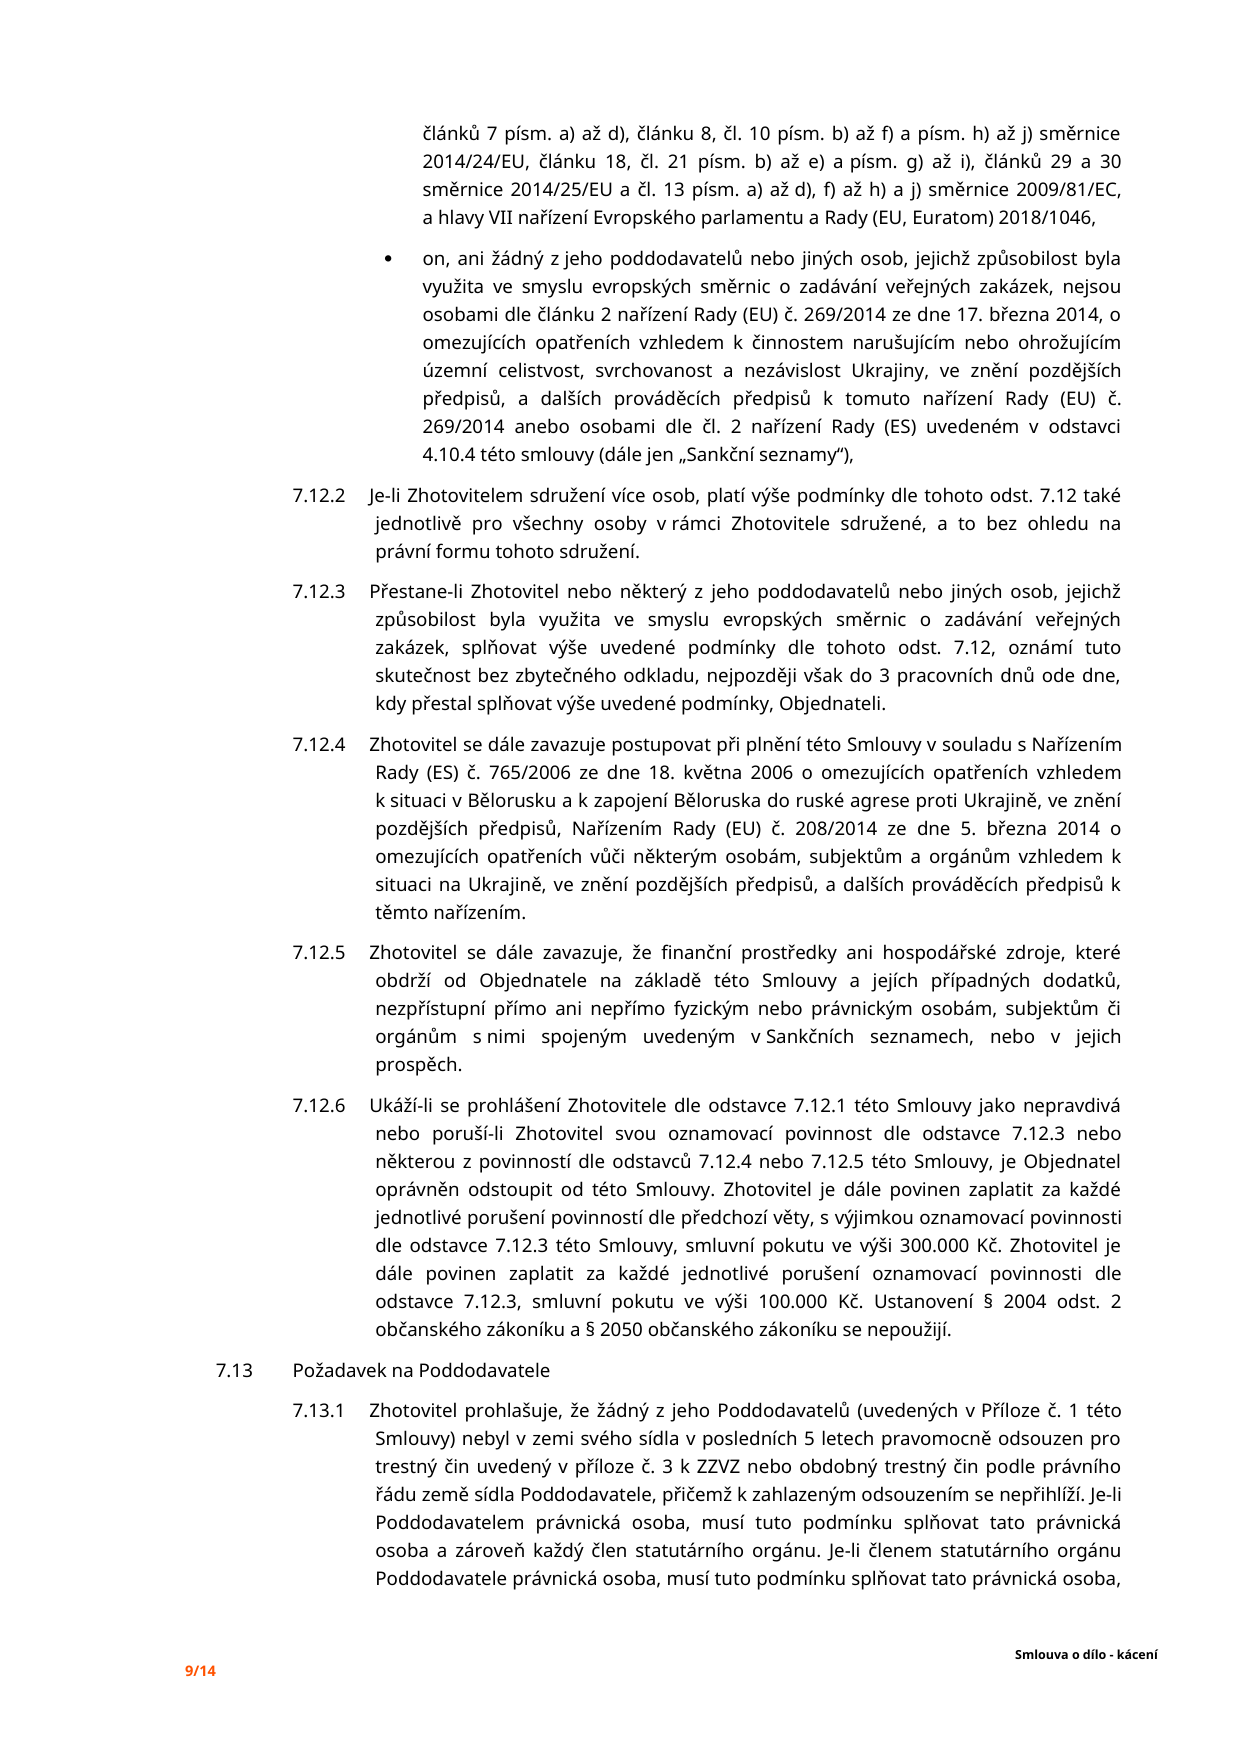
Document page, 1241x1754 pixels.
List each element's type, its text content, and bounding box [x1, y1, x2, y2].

text Přestane-li Zhotovitel nebo některý z jeho poddodavatelů nebo jiných osob, jejichž způsobilost byla využita ve smyslu evropských směrnic o zadávání veřejných zakázek, splňovat výše uvedené podmínky dle tohoto odst. 7.12, oznámí tuto skutečnost bez zbytečného odkladu, nejpozději však do 3 pracovních dnů ode dne, kdy přestal splňovat výše uvedené podmínky, Objednateli. [292, 578, 1122, 716]
text Zhotovitel se dále zavazuje postupovat při plnění této Smlouvy v souladu s Nařízením Rady (ES) č. 765/2006 ze dne 18. května 2006 o omezujících opatřeních vzhledem k situaci v Bělorusku a k zapojení Běloruska do ruské agrese proti Ukrajině, ve znění pozdějších předpisů, Nařízením Rady (EU) č. 208/2014 ze dne 5. března 2014 o omezujících opatřeních vůči některým osobám, subjektům a orgánům vzhledem k situaci na Ukrajině, ve znění pozdějších předpisů, a dalších prováděcích předpisů k těmto nařízením. [292, 731, 1122, 925]
text Zhotovitel se dále zavazuje, že finanční prostředky ani hospodářské zdroje, které obdrží od Objednatele na základě této Smlouvy a jejích případných dodatků, nezpřístupní přímo ani nepřímo fyzickým nebo právnickým osobám, subjektům či orgánům s nimi spojeným uvedeným v Sankčních seznamech, nebo v jejich prospěch. [292, 940, 1122, 1077]
text Požadavek na Poddodavatele [216, 1357, 1122, 1382]
text Je-li Zhotovitelem sdružení více osob, platí výše podmínky dle tohoto odst. 7.12 také jednotlivě pro všechny osoby v rámci Zhotovitele sdružené, a to bez ohledu na právní formu tohoto sdružení. [292, 482, 1122, 563]
text Ukáží-li se prohlášení Zhotovitele dle odstavce 7.12.1 této Smlouvy jako nepravdivá nebo poruší-li Zhotovitel svou oznamovací povinnost dle odstavce 7.12.3 nebo některou z povinností dle odstavců 7.12.4 nebo 7.12.5 této Smlouvy, je Objednatel oprávněn odstoupit od této Smlouvy. Zhotovitel je dále povinen zaplatit za každé jednotlivé porušení povinností dle předchozí věty, s výjimkou oznamovací povinnosti dle odstavce 7.12.3 této Smlouvy, smluvní pokutu ve výši 300.000 Kč. Zhotovitel je dále povinen zaplatit za každé jednotlivé porušení oznamovací povinnosti dle odstavce 7.12.3, smluvní pokutu ve výši 100.000 Kč. Ustanovení § 2004 odst. 2 občanského zákoníku a § 2050 občanského zákoníku se nepoužijí. [292, 1092, 1122, 1342]
list on, ani žádný z jeho poddodavatelů nebo jiných osob, jejichž způsobilost byla využita ve smyslu evropských směrnic o zadávání veřejných zakázek, nejsou osobami dle článku 2 nařízení Rady (EU) č. 269/2014 ze dne 17. března 2014, o omezujících opatřeních vzhledem k činnostem narušujícím nebo ohrožujícím územní celistvost, svrchovanost a nezávislost Ukrajiny, ve znění pozdějších předpisů, a dalších prováděcích předpisů k tomuto nařízení Rady (EU) č. 269/2014 anebo osobami dle čl. 2 nařízení Rady (ES) uvedeném v odstavci 4.10.4 této smlouvy (dále jen „Sankční seznamy“), [385, 245, 1122, 467]
